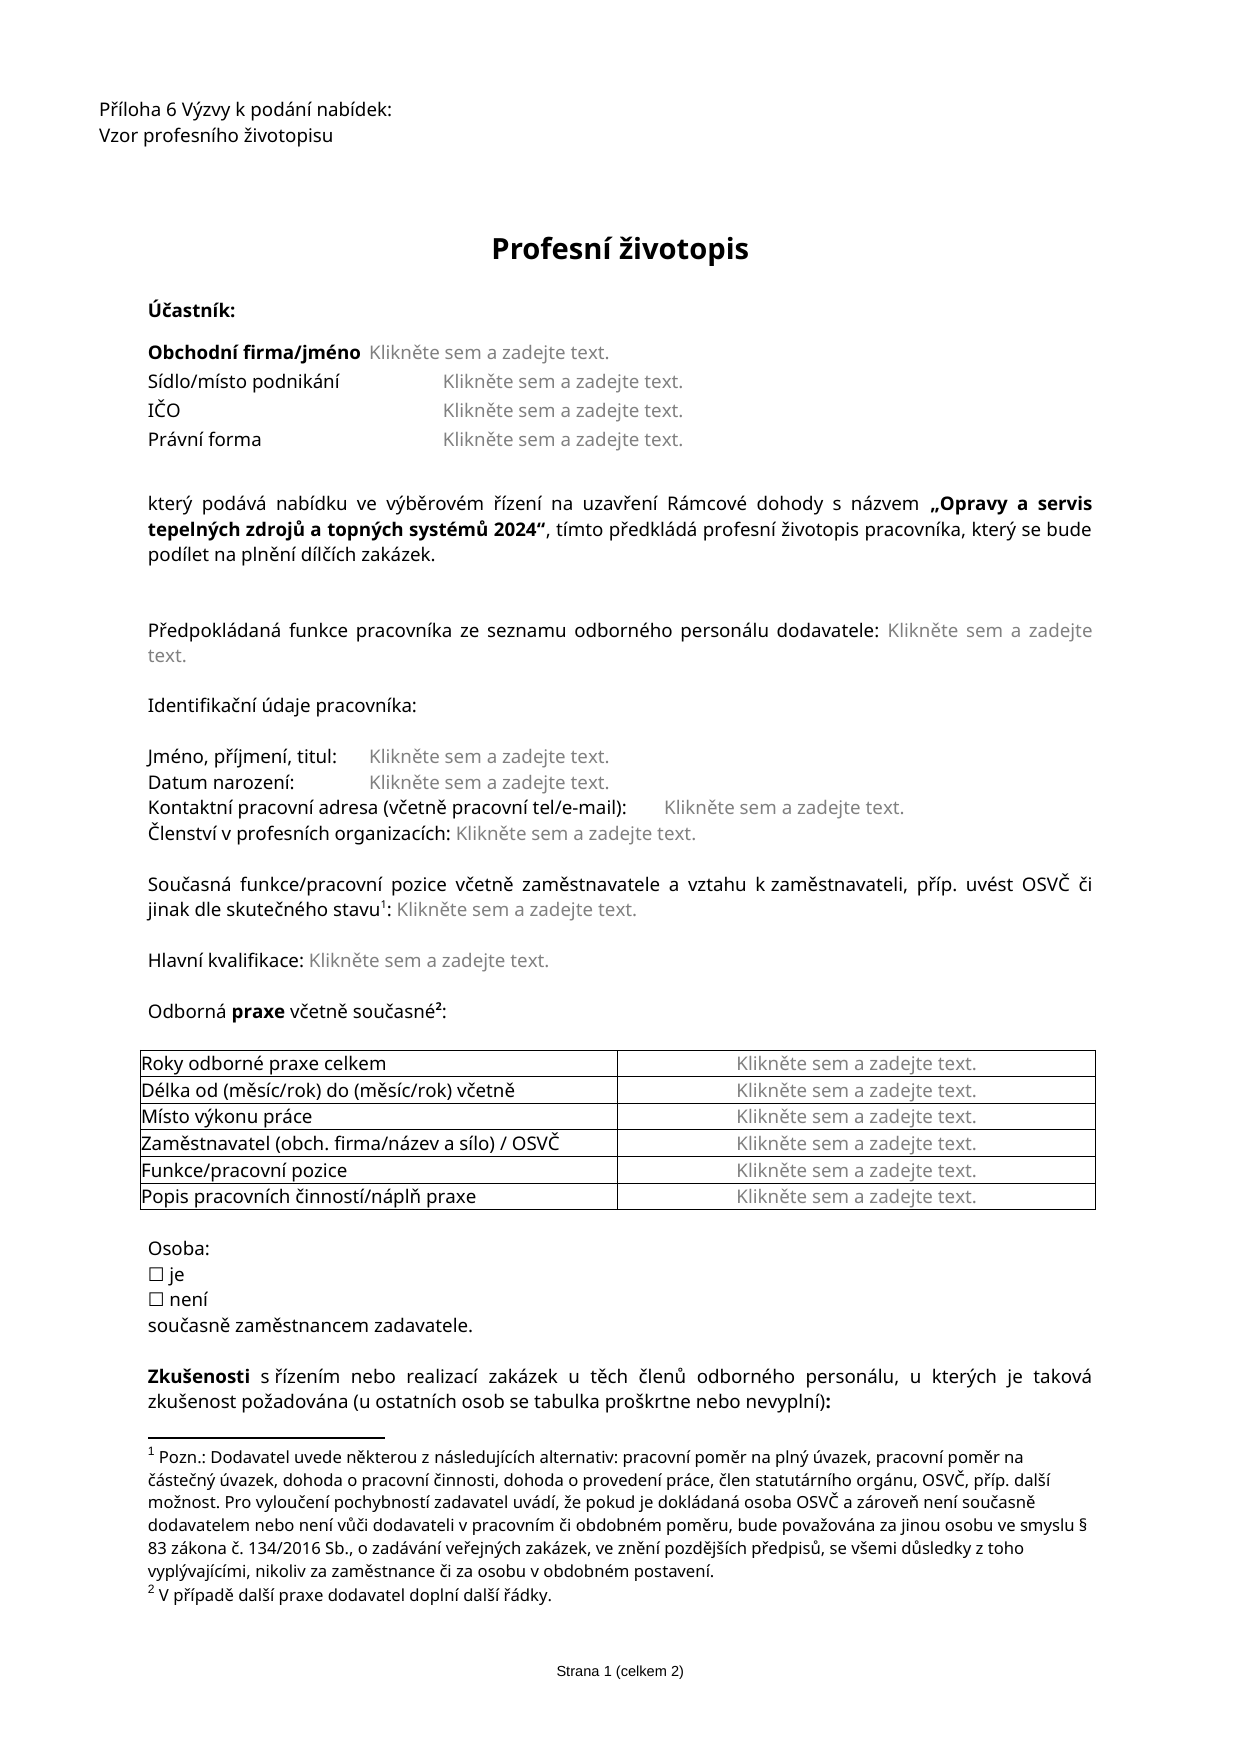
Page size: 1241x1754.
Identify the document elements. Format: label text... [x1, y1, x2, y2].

text Hlavní kvalifikace: [148, 948, 1093, 973]
table_cell Popis pracovních činností/náplň praxe [141, 1184, 617, 1209]
table_cell Zaměstnavatel (obch. firma/název a sílo) / OSVČ [141, 1130, 617, 1156]
text Právní forma [148, 423, 1093, 452]
text Odborná praxe včetně současné: [148, 999, 1093, 1024]
text Identifikační údaje pracovníka: [148, 692, 1093, 718]
text Předpokládaná funkce pracovníka ze seznamu odborného personálu dodavatele: [148, 617, 1093, 667]
table_cell [618, 1157, 1095, 1182]
table_cell Místo výkonu práce [141, 1104, 617, 1129]
table_header Roky odborné praxe celkem [141, 1051, 617, 1076]
text není [148, 1287, 1093, 1312]
text IČO [148, 394, 1093, 423]
text Účastník: [148, 293, 1093, 324]
table_cell Funkce/pracovní pozice [141, 1157, 617, 1182]
text který podává nabídku ve výběrovém řízení na uzavření Rámcové dohody s názvem „Opravy a servis tepelných zdrojů a topných systémů 2024“, tímto předkládá profesní životopis pracovníka, který se bude podílet na plnění dílčích zakázek. [148, 490, 1093, 567]
text je [148, 1261, 1093, 1287]
table_cell [618, 1184, 1095, 1209]
table_cell [618, 1130, 1095, 1156]
text Členství v profesních organizacích: [148, 820, 1093, 846]
text současně zaměstnancem zadavatele. [148, 1312, 1093, 1338]
text Jméno, příjmení, titul: [148, 743, 1093, 769]
title Profesní životopis [148, 228, 1093, 268]
text Současná funkce/pracovní pozice včetně zaměstnavatele a vztahu k zaměstnavateli, příp. uvést OSVČ či jinak dle skutečného stavu: [148, 871, 1093, 922]
text Osoba: [148, 1236, 1093, 1261]
text Kontaktní pracovní adresa (včetně pracovní tel/e-mail): [148, 794, 1093, 820]
table_cell [618, 1104, 1095, 1129]
table_cell [618, 1077, 1095, 1103]
text Obchodní firma/jméno [148, 336, 1093, 365]
text Zkušenosti s řízením nebo realizací zakázek u těch členů odborného personálu, u kterých je taková zkušenost požadována (u ostatních osob se tabulka proškrtne nebo nevyplní): [148, 1363, 1093, 1414]
table_header [618, 1051, 1095, 1076]
table_cell Délka od (měsíc/rok) do (měsíc/rok) včetně [141, 1077, 617, 1103]
text Sídlo/místo podnikání [148, 365, 1093, 394]
text Datum narození: [148, 769, 1093, 794]
